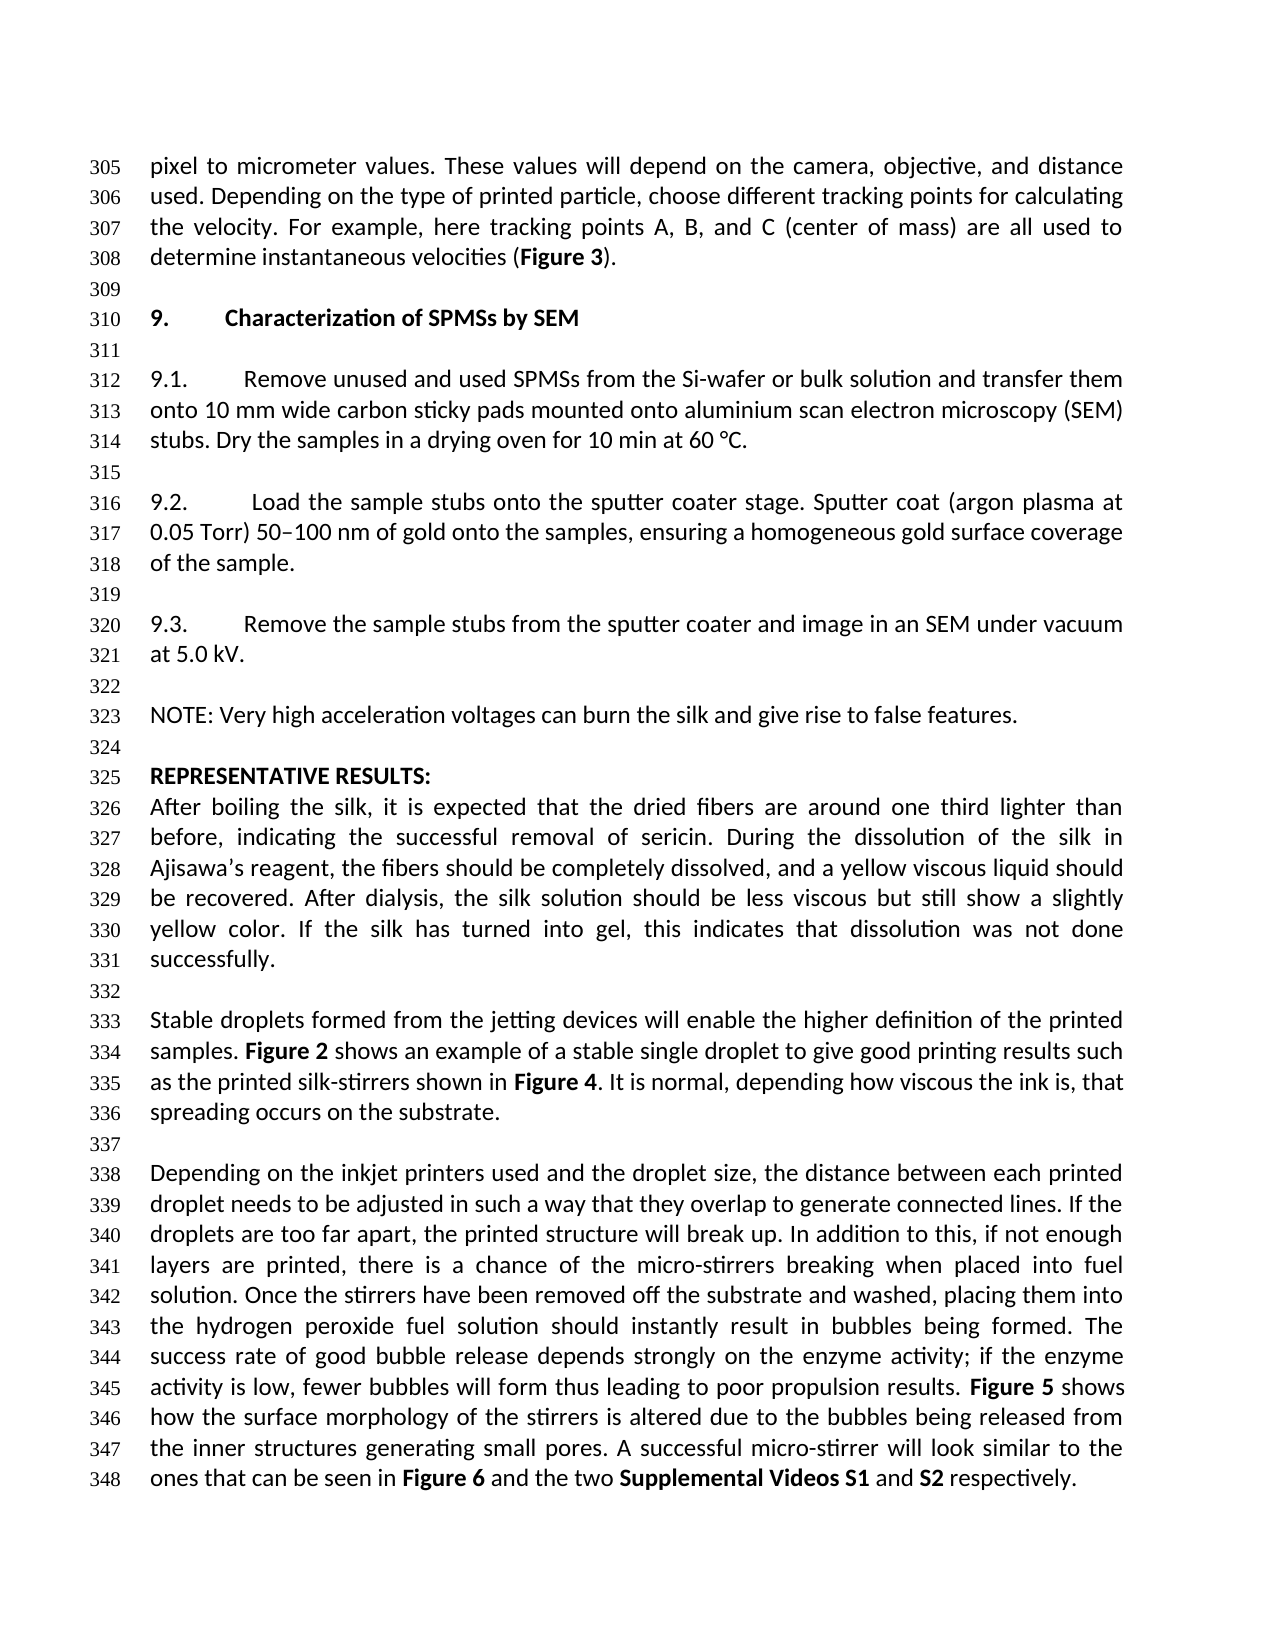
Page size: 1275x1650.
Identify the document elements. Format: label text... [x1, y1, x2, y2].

text NOTE: Very high acceleration voltages can burn the silk and give rise to false features. [150, 699, 1125, 730]
list Load the sample stubs onto the sputter coater stage. Sputter coat (argon plasma at 0.05 Torr) 50–100 nm of gold onto the samples, ensuring a homogeneous gold surface coverage of the sample. [150, 486, 1125, 577]
text REPRESENTATIVE RESULTS: [150, 760, 1125, 791]
list Remove the sample stubs from the sputter coater and image in an SEM under vacuum at 5.0 kV. [150, 608, 1125, 669]
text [150, 150, 1125, 272]
text Depending on the inkjet printers used and the droplet size, the distance between each printed droplet needs to be adjusted in such a way that they overlap to generate connected lines. If the droplets are too far apart, the printed structure will break up. In addition to this, if not enough layers are printed, there is a chance of the micro-stirrers breaking when placed into fuel solution. Once the stirrers have been removed off the substrate and washed, placing them into the hydrogen peroxide fuel solution should instantly result in bubbles being formed. The success rate of good bubble release depends strongly on the enzyme activity; if the enzyme activity is low, fewer bubbles will form thus leading to poor propulsion results. Figure 5 shows how the surface morphology of the stirrers is altered due to the bubbles being released from the inner structures generating small pores. A successful micro-stirrer will look similar to the ones that can be seen in Figure 6 and the two Supplemental Videos S1 and S2 respectively. [150, 1157, 1125, 1493]
text Stable droplets formed from the jetting devices will enable the higher definition of the printed samples. Figure 2 shows an example of a stable single droplet to give good printing results such as the printed silk-stirrers shown in Figure 4. It is normal, depending how viscous the ink is, that spreading occurs on the substrate. [150, 1004, 1125, 1127]
list Characterization of SPMSs by SEM [150, 303, 1125, 333]
text After boiling the silk, it is expected that the dried fibers are around one third lighter than before, indicating the successful removal of sericin. During the dissolution of the silk in Ajisawa’s reagent, the fibers should be completely dissolved, and a yellow viscous liquid should be recovered. After dialysis, the silk solution should be less viscous but still show a slightly yellow color. If the silk has turned into gel, this indicates that dissolution was not done successfully. [150, 791, 1125, 974]
list Remove unused and used SPMSs from the Si-wafer or bulk solution and transfer them onto 10 mm wide carbon sticky pads mounted onto aluminium scan electron microscopy (SEM) stubs. Dry the samples in a drying oven for 10 min at 60 °C. [150, 364, 1125, 455]
